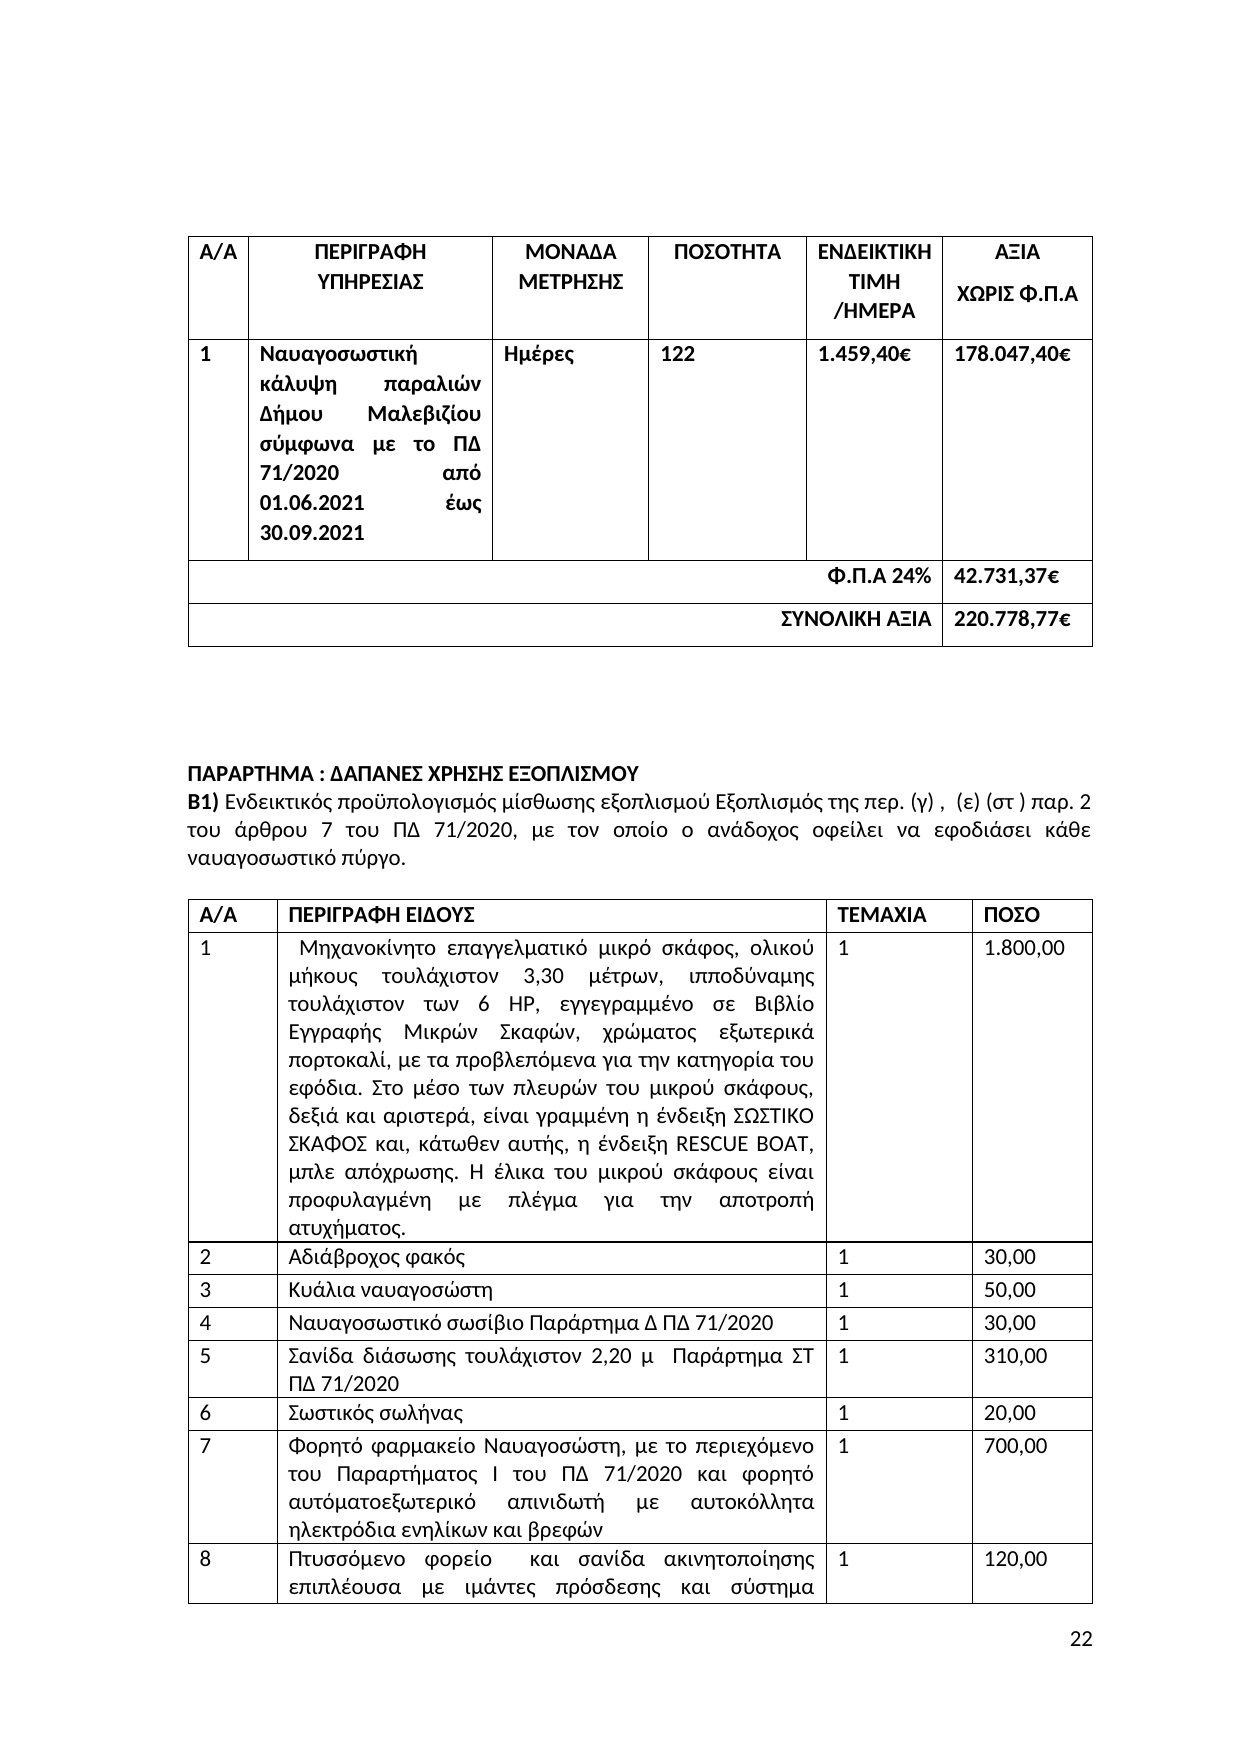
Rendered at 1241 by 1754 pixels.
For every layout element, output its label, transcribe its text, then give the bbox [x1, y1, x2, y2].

table_cell 122 [649, 340, 806, 560]
table_cell 30,00 [973, 1243, 1092, 1274]
table_cell 1 [827, 1243, 972, 1274]
table_header ΠΕΡΙΓΡΑΦΗ ΥΠΗΡΕΣΙΑΣ [249, 237, 492, 338]
table_cell Κυάλια ναυαγοσώστη [278, 1275, 826, 1307]
table_header Α/Α [189, 900, 277, 932]
table_header ΕΝΔΕΙΚΤΙΚΗ ΤΙΜΗ /ΗΜΕΡΑ [807, 237, 942, 338]
table_cell 178.047,40€ [943, 340, 1092, 560]
table_cell 120,00 [973, 1544, 1092, 1603]
table_cell 5 [189, 1341, 277, 1397]
table_cell 1.800,00 [973, 933, 1092, 1241]
table_cell 220.778,77€ [943, 604, 1092, 646]
table_cell 7 [189, 1431, 277, 1543]
table_header ΠΕΡΙΓΡΑΦΗ ΕΙΔΟΥΣ [278, 900, 826, 932]
table_cell Αδιάβροχος φακός [278, 1243, 826, 1274]
table_header ΤΕΜΑΧΙΑ [827, 900, 972, 932]
table_cell 1 [827, 1341, 972, 1397]
table_cell 8 [189, 1544, 277, 1603]
table_header ΠΟΣΟ [973, 900, 1092, 932]
table_header Α/Α [189, 237, 248, 338]
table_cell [278, 1544, 826, 1603]
table_cell 700,00 [973, 1431, 1092, 1543]
table_cell Ημέρες [493, 340, 648, 560]
table_cell 6 [189, 1398, 277, 1430]
table_cell Φ.Π.Α 24% [189, 561, 942, 603]
table_cell 1 [827, 1431, 972, 1543]
table_cell 1 [827, 1544, 972, 1603]
table_cell 4 [189, 1308, 277, 1340]
table_cell 1 [189, 933, 277, 1241]
table_cell 1 [827, 1398, 972, 1430]
table_cell 1.459,40€ [807, 340, 942, 560]
table_cell Φορητό φαρμακείο Ναυαγοσώστη, με το περιεχόμενο του Παραρτήματος Ι του ΠΔ 71/2020 και φορητό αυτόματοεξωτερικό απινιδωτή με αυτοκόλλητα ηλεκτρόδια ενηλίκων και βρεφών [278, 1431, 826, 1543]
table_cell 310,00 [973, 1341, 1092, 1397]
table_header ΠΟΣΟΤΗΤΑ [649, 237, 806, 338]
table_cell Ναυαγοσωστική κάλυψη παραλιών Δήμου Μαλεβιζίου σύμφωνα με το ΠΔ 71/2020 από 01.06.2021 έως 30.09.2021 [249, 340, 492, 560]
table_cell ΣΥΝΟΛΙΚΗ ΑΞΙΑ [189, 604, 942, 646]
table_cell 1 [827, 1308, 972, 1340]
table_header ΜΟΝΑΔΑ ΜΕΤΡΗΣΗΣ [493, 237, 648, 338]
table_cell 30,00 [973, 1308, 1092, 1340]
table_cell 2 [189, 1243, 277, 1274]
table_cell 1 [827, 1275, 972, 1307]
table_cell 3 [189, 1275, 277, 1307]
table_cell Ναυαγοσωστικό σωσίβιο Παράρτημα Δ ΠΔ 71/2020 [278, 1308, 826, 1340]
table_cell 50,00 [973, 1275, 1092, 1307]
text ΠΑΡΑΡΤΗΜΑ : ΔΑΠΑΝΕΣ ΧΡΗΣΗΣ ΕΞΟΠΛΙΣΜΟΥ [187, 759, 1093, 787]
table_cell Σανίδα διάσωσης τουλάχιστον 2,20 μ Παράρτημα ΣΤ ΠΔ 71/2020 [278, 1341, 826, 1397]
table_cell 1 [827, 933, 972, 1241]
table_cell 20,00 [973, 1398, 1092, 1430]
table_cell 42.731,37€ [943, 561, 1092, 603]
table_header ΑΞΙΑ ΧΩΡΙΣ Φ.Π.Α [943, 237, 1092, 338]
table_cell Σωστικός σωλήνας [278, 1398, 826, 1430]
table_cell Μηχανοκίνητο επαγγελματικό μικρό σκάφος, ολικού μήκους τουλάχιστον 3,30 μέτρων, ιπποδύναμης τουλάχιστον των 6 HP, εγγεγραμμένο σε Βιβλίο Εγγραφής Μικρών Σκαφών, χρώματος εξωτερικά πορτοκαλί, με τα προβλεπόμενα για την κατηγορία του εφόδια. Στο μέσο των πλευρών του μικρού σκάφους, δεξιά και αριστερά, είναι γραμμένη η ένδειξη ΣΩΣΤΙΚΟ ΣΚΑΦΟΣ και, κάτωθεν αυτής, η ένδειξη RESCUE BOAT, μπλε απόχρωσης. Η έλικα του μικρού σκάφους είναι προφυλαγμένη με πλέγμα για την αποτροπή ατυχήματος. [278, 933, 826, 1241]
text Β1) Ενδεικτικός προϋπολογισμός μίσθωσης εξοπλισμού Εξοπλισμός της περ. (γ) , (ε) (στ ) παρ. 2 του άρθρου 7 του ΠΔ 71/2020, με τον οποίο ο ανάδοχος οφείλει να εφοδιάσει κάθε ναυαγοσωστικό πύργο. [187, 787, 1093, 871]
table_cell 1 [189, 340, 248, 560]
